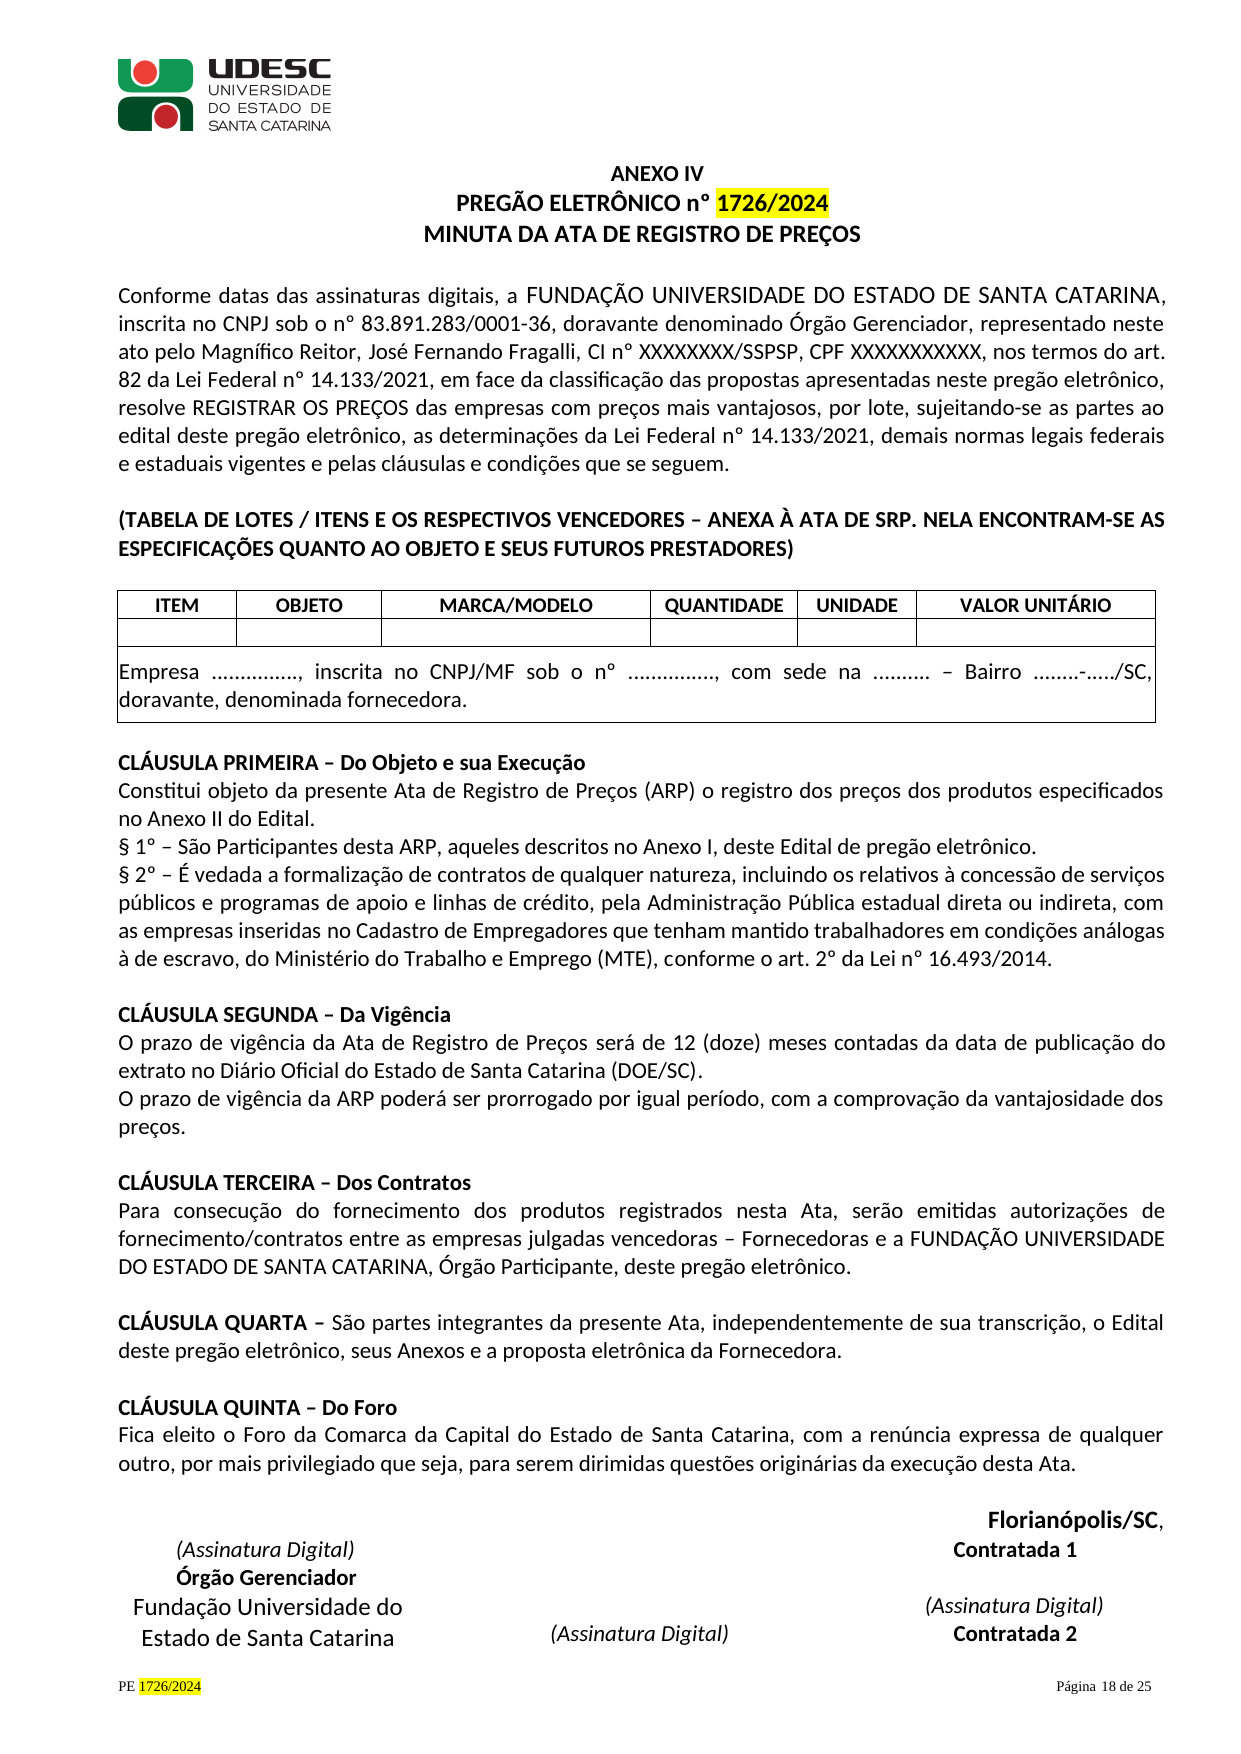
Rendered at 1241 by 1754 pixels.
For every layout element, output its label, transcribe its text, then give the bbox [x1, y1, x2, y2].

table_cell [118, 619, 236, 646]
text CLÁUSULA QUARTA – São partes integrantes da presente Ata, independentemente de sua transcrição, o Edital deste pregão eletrônico, seus Anexos e a proposta eletrônica da Fornecedora. [118, 1308, 1166, 1364]
text CLÁUSULA SEGUNDA – Da Vigência [118, 1000, 1166, 1028]
table_header ITEM [118, 591, 236, 618]
table_cell [651, 619, 797, 646]
text Fundação Universidade do Estado de Santa Catarina [118, 1591, 417, 1652]
title PREGÃO ELETRÔNICO nº 1726/2024 [118, 187, 1166, 218]
table_cell [237, 619, 381, 646]
table_cell Empresa ..............., inscrita no CNPJ/MF sob o nº ..............., com sede na .......... – Bairro ........-...../SC, doravante, denominada fornecedora. [118, 647, 1155, 722]
table_header VALOR UNITÁRIO [917, 591, 1155, 618]
text Constitui objeto da presente Ata de Registro de Preços (ARP) o registro dos preços dos produtos especificados no Anexo II do Edital. [118, 776, 1166, 832]
table_cell [382, 619, 650, 646]
table_header OBJETO [237, 591, 381, 618]
table_header UNIDADE [798, 591, 916, 618]
text CLÁUSULA QUINTA – Do Foro [118, 1393, 1166, 1421]
text O prazo de vigência da ARP poderá ser prorrogado por igual período, com a comprovação da vantajosidade dos preços. [118, 1084, 1166, 1140]
table_header QUANTIDADE [651, 591, 797, 618]
text (Assinatura Digital) [118, 1535, 415, 1563]
text O prazo de vigência da Ata de Registro de Preços será de 12 (doze) meses contadas da data de publicação do extrato no Diário Oficial do Estado de Santa Catarina (DOE/SC). [118, 1028, 1166, 1084]
text § 2º – É vedada a formalização de contratos de qualquer natureza, incluindo os relativos à concessão de serviços públicos e programas de apoio e linhas de crédito, pela Administração Pública estadual direta ou indireta, com as empresas inseridas no Cadastro de Empregadores que tenham mantido trabalhadores em condições análogas à de escravo, do Ministério do Trabalho e Emprego (MTE), conforme o art. 2º da Lei nº 16.493/2014. [118, 860, 1166, 972]
text Para consecução do fornecimento dos produtos registrados nesta Ata, serão emitidas autorizações de fornecimento/contratos entre as empresas julgadas vencedoras – Fornecedoras e a FUNDAÇÃO UNIVERSIDADE DO ESTADO DE SANTA CATARINA, Órgão Participante, deste pregão eletrônico. [118, 1196, 1166, 1281]
table_cell [917, 619, 1155, 646]
text (Assinatura Digital) [867, 1591, 1164, 1619]
text CLÁUSULA TERCEIRA – Dos Contratos [118, 1168, 1166, 1196]
picture [118, 59, 331, 131]
list ANEXO IV [148, 159, 1166, 187]
table_header MARCA/MODELO [382, 591, 650, 618]
text Fica eleito o Foro da Comarca da Capital do Estado de Santa Catarina, com a renúncia expressa de qualquer outro, por mais privilegiado que seja, para serem dirimidas questões originárias da execução desta Ata. [118, 1421, 1166, 1477]
subtitle MINUTA DA ATA DE REGISTRO DE PREÇOS [118, 218, 1166, 248]
subtitle (TABELA DE LOTES / ITENS E OS RESPECTIVOS VENCEDORES – ANEXA À ATA DE SRP. NELA ENCONTRAM-SE AS ESPECIFICAÇÕES QUANTO AO OBJETO E SEUS FUTUROS PRESTADORES) [118, 506, 1166, 562]
text , [118, 1505, 1164, 1535]
subtitle CLÁUSULA PRIMEIRA – Do Objeto e sua Execução [118, 748, 1166, 776]
text (Assinatura Digital) [492, 1619, 789, 1647]
text Órgão Gerenciador [118, 1563, 415, 1591]
text § 1º – São Participantes desta ARP, aqueles descritos no Anexo I, deste Edital de pregão eletrônico. [118, 832, 1166, 860]
text Conforme datas das assinaturas digitais, a FUNDAÇÃO UNIVERSIDADE DO ESTADO DE SANTA CATARINA, inscrita no CNPJ sob o nº 83.891.283/0001-36, doravante denominado Órgão Gerenciador, representado neste ato pelo Magnífico Reitor, José Fernando Fragalli, CI nº XXXXXXXX/SSPSP, CPF XXXXXXXXXXX, nos termos do art. 82 da Lei Federal nº 14.133/2021, em face da classificação das propostas apresentadas neste pregão eletrônico, resolve REGISTRAR OS PREÇOS das empresas com preços mais vantajosos, por lote, sujeitando-se as partes ao edital deste pregão eletrônico, as determinações da Lei Federal nº 14.133/2021, demais normas legais federais e estaduais vigentes e pelas cláusulas e condições que se seguem. [118, 279, 1166, 478]
text Contratada 2 [867, 1619, 1164, 1647]
text Contratada 1 [867, 1535, 1164, 1563]
table_cell [798, 619, 916, 646]
